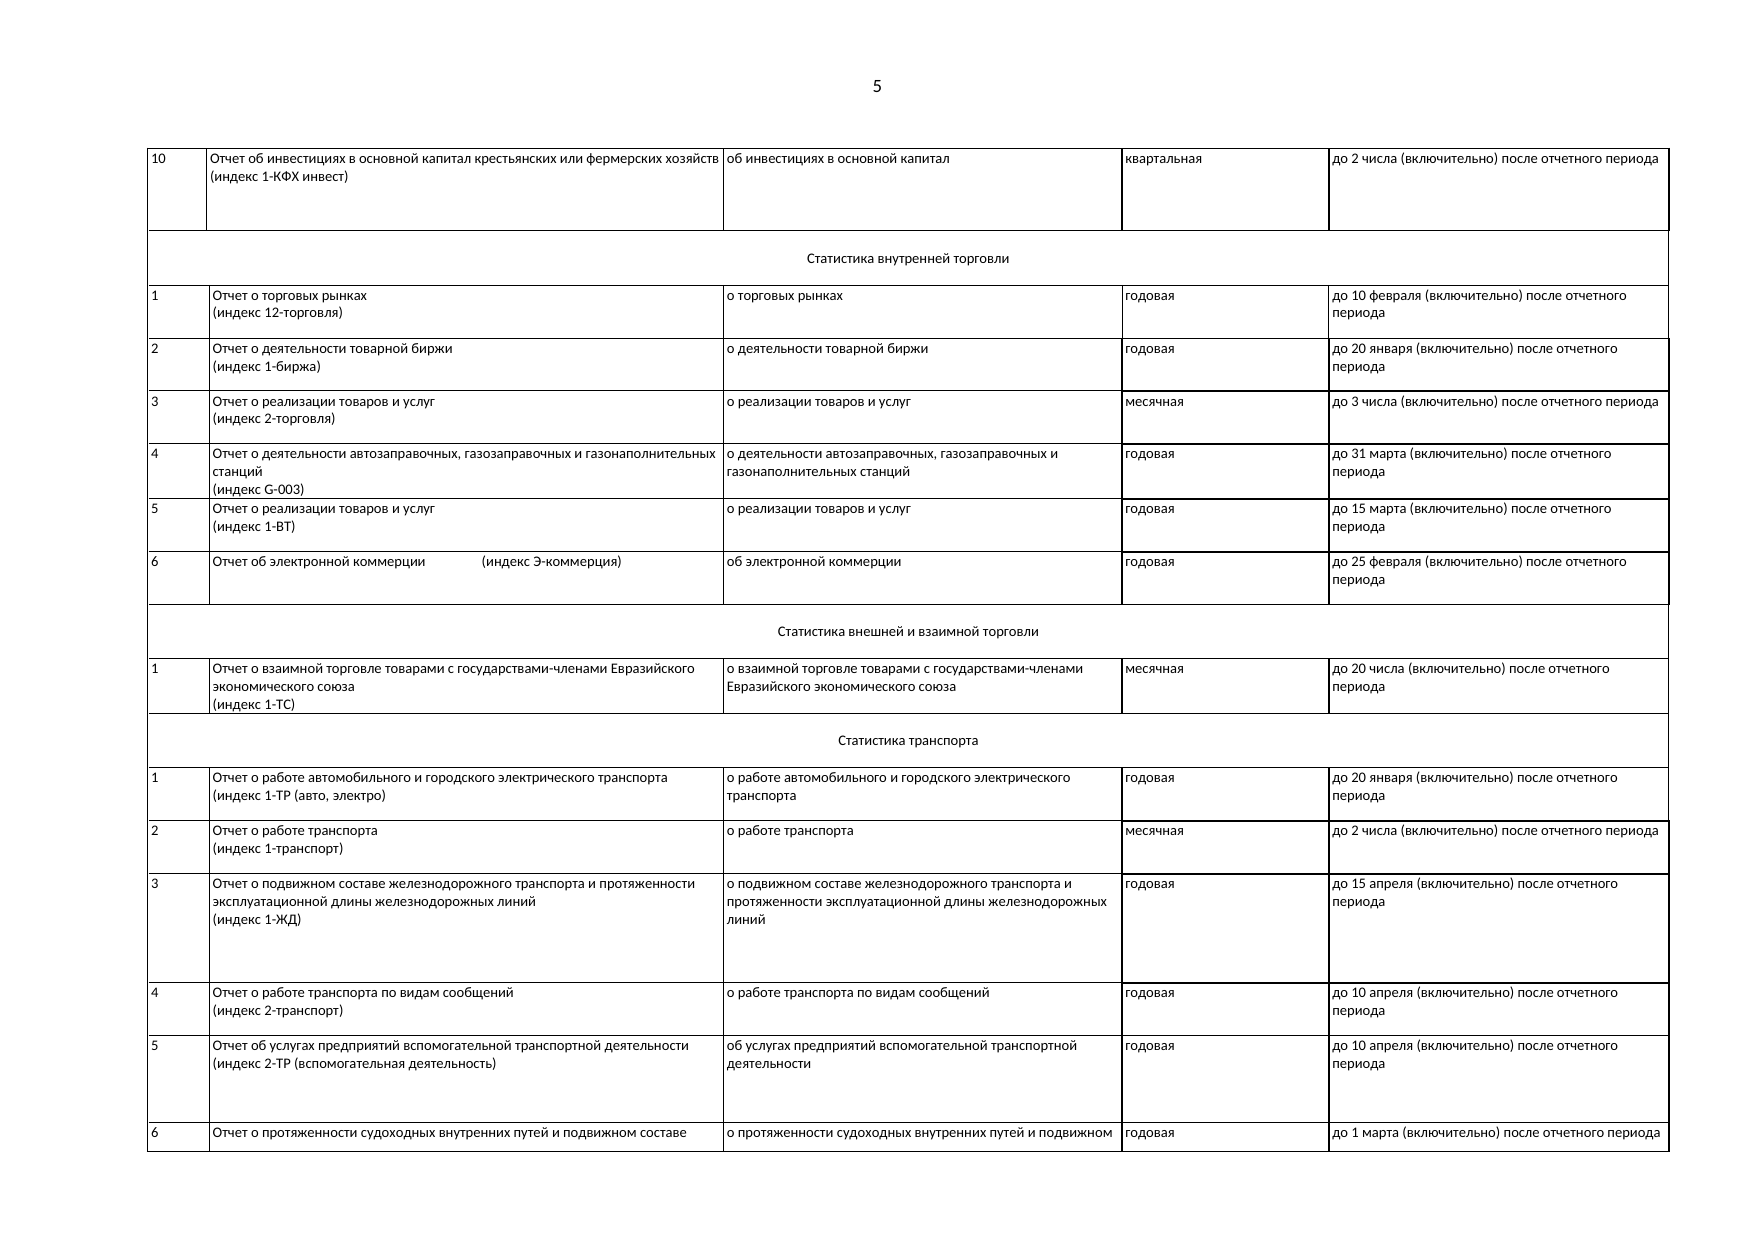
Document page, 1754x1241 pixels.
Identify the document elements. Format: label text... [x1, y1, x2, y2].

table_cell Статистика внутренней торговли [148, 231, 1668, 285]
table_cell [1330, 1123, 1668, 1151]
table_cell квартальная [1123, 149, 1328, 230]
table_cell 4 [148, 444, 209, 498]
table_cell 3 [148, 874, 209, 982]
table_cell до 15 апреля (включительно) после отчетного периода [1330, 875, 1668, 982]
table_cell об инвестициях в основной капитал [724, 149, 1121, 230]
table_cell 4 [148, 983, 209, 1035]
table_cell 2 [148, 339, 209, 390]
table_cell годовая [1123, 339, 1328, 390]
table_cell до 20 января (включительно) после отчетного периода [1330, 339, 1668, 390]
table_cell годовая [1123, 500, 1328, 551]
table_cell Отчет о реализации товаров и услуг (индекс 2-торговля) [210, 391, 723, 443]
table_cell до 10 апреля (включительно) после отчетного периода [1330, 984, 1668, 1035]
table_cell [210, 1123, 723, 1151]
table_cell месячная [1123, 822, 1328, 873]
table_cell до 15 марта (включительно) после отчетного периода [1330, 500, 1668, 551]
table_cell годовая [1123, 553, 1328, 604]
table_cell месячная [1123, 659, 1328, 713]
table_cell 3 [148, 391, 209, 443]
table_cell годовая [1123, 1123, 1328, 1151]
table_cell Отчет о деятельности товарной биржи (индекс 1-биржа) [210, 339, 723, 390]
table_cell месячная [1123, 392, 1328, 443]
table_cell до 25 февраля (включительно) после отчетного периода [1330, 553, 1668, 604]
table_cell годовая [1123, 984, 1328, 1035]
table_cell Отчет об инвестициях в основной капитал крестьянских или фермерских хозяйств (индекс 1-КФХ инвест) [207, 149, 723, 230]
table_cell Отчет об услугах предприятий вспомогательной транспортной деятельности (индекс 2-ТР (вспомогательная деятельность) [210, 1036, 723, 1122]
table_cell Отчет о работе транспорта (индекс 1-транспорт) [210, 821, 723, 873]
table_cell Отчет о взаимной торговле товарами с государствами-членами Евразийского экономического союза (индекс 1-ТС) [210, 659, 723, 713]
table_cell о деятельности товарной биржи [724, 339, 1121, 390]
table_cell до 2 числа (включительно) после отчетного периода [1330, 149, 1668, 230]
table_cell 6 [148, 552, 209, 604]
table_cell о работе транспорта по видам сообщений [724, 983, 1121, 1035]
table_cell о работе автомобильного и городского электрического транспорта [724, 768, 1121, 820]
table_cell до 2 числа (включительно) после отчетного периода [1330, 822, 1668, 873]
table_cell до 31 марта (включительно) после отчетного периода [1330, 445, 1668, 498]
table_cell 1 [148, 659, 209, 713]
table_cell годовая [1123, 445, 1328, 498]
table_cell 5 [148, 499, 209, 551]
table_cell о реализации товаров и услуг [724, 499, 1121, 551]
table_cell о реализации товаров и услуг [724, 391, 1121, 443]
table_cell годовая [1123, 286, 1328, 338]
table_cell об электронной коммерции [724, 552, 1121, 604]
table_cell Статистика внешней и взаимной торговли [148, 605, 1668, 658]
table_cell о деятельности автозаправочных, газозаправочных и газонаполнительных станций [724, 444, 1121, 498]
table_cell Отчет о реализации товаров и услуг (индекс 1-ВТ) [210, 499, 723, 551]
table_cell Отчет о торговых рынках (индекс 12-торговля) [210, 286, 723, 338]
table_cell годовая [1123, 875, 1328, 982]
table_cell 2 [148, 821, 209, 873]
table_cell до 3 числа (включительно) после отчетного периода [1330, 392, 1668, 443]
table_cell 10 [148, 149, 206, 230]
table_cell годовая [1123, 768, 1328, 820]
table_cell 6 [148, 1123, 209, 1151]
table_cell до 20 января (включительно) после отчетного периода [1330, 768, 1668, 820]
table_cell годовая [1123, 1036, 1328, 1122]
table_cell Статистика транспорта [148, 714, 1668, 767]
table_cell до 20 числа (включительно) после отчетного периода [1330, 659, 1668, 713]
table_cell о торговых рынках [724, 286, 1122, 338]
table_cell об услугах предприятий вспомогательной транспортной деятельности [724, 1036, 1121, 1122]
table_cell Отчет о работе автомобильного и городского электрического транспорта (индекс 1-ТР (авто, электро) [210, 768, 723, 820]
table_cell Отчет о подвижном составе железнодорожного транспорта и протяженности эксплуатационной длины железнодорожных линий (индекс 1-ЖД) [210, 874, 723, 982]
table_cell Отчет о работе транспорта по видам сообщений (индекс 2-транспорт) [210, 983, 723, 1035]
table_cell о подвижном составе железнодорожного транспорта и протяженности эксплуатационной длины железнодорожных линий [724, 874, 1121, 982]
table_cell Отчет о деятельности автозаправочных, газозаправочных и газонаполнительных станций (индекс G-003) [210, 444, 723, 498]
table_cell Отчет об электронной коммерции (индекс Э-коммерция) [210, 552, 723, 604]
table_cell о работе транспорта [724, 821, 1121, 873]
table_cell 5 [148, 1036, 209, 1122]
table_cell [724, 1123, 1121, 1151]
table_cell 1 [148, 768, 209, 820]
table_cell о взаимной торговле товарами с государствами-членами Евразийского экономического союза [724, 659, 1121, 713]
table_cell до 10 февраля (включительно) после отчетного периода [1329, 286, 1668, 338]
table_cell 1 [148, 286, 209, 338]
table_cell до 10 апреля (включительно) после отчетного периода [1330, 1036, 1668, 1122]
